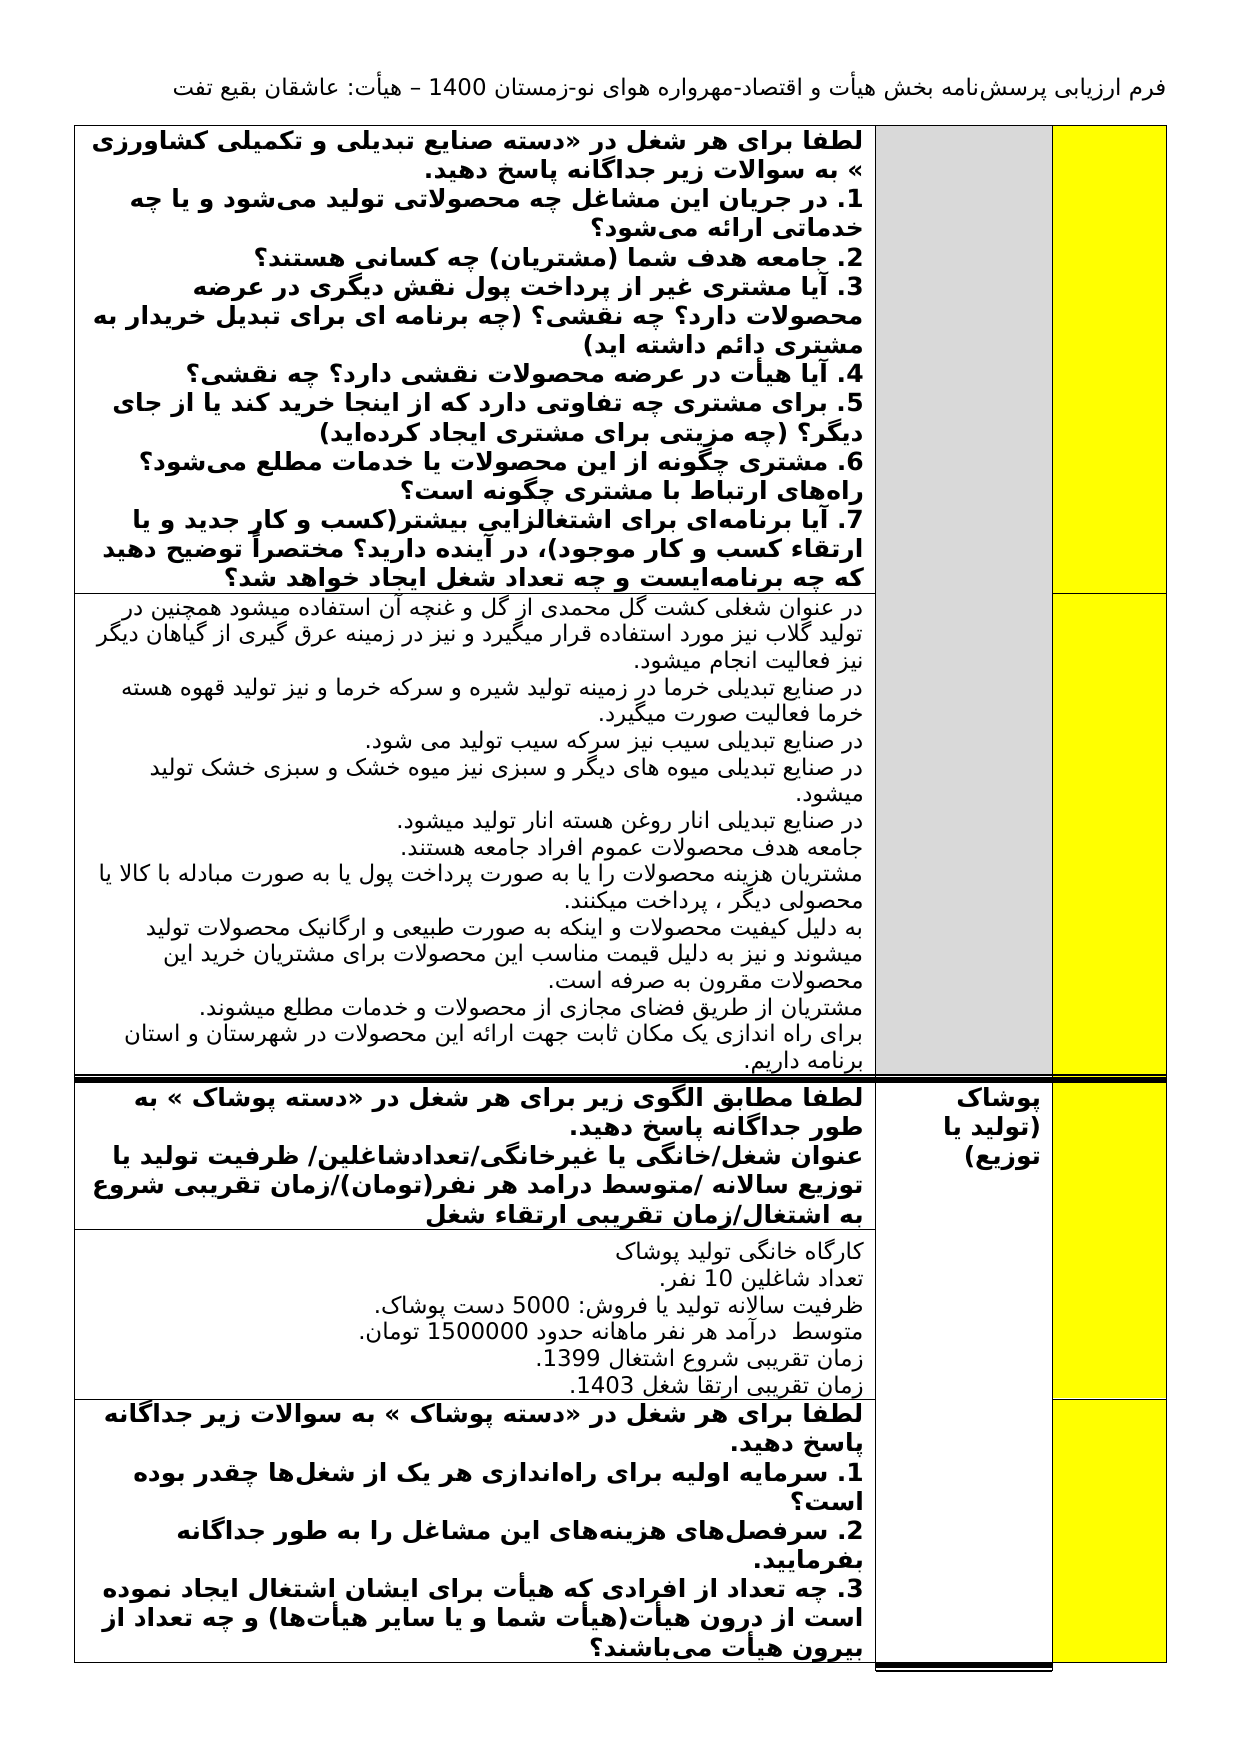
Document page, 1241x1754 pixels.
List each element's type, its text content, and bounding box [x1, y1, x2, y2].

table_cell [75, 1400, 875, 1662]
table_cell لطفا مطابق الگوی زیر برای هر شغل در «دسته پوشاک » به طور جداگانه پاسخ دهید. عنوان شغل/خانگی یا غیرخانگی/تعدادشاغلین/ ظرفیت تولید یا توزیع سالانه /متوسط درامد هر نفر(تومان)/زمان تقریبی شروع به اشتغال/زمان تقریبی ارتقاء شغل [75, 1083, 875, 1229]
table_cell لطفا برای هر شغل در «دسته صنایع تبدیلی و تکمیلی کشاورزی » به سوالات زیر جداگانه پاسخ دهید. 1. در جریان این مشاغل چه محصولاتی تولید می‌شود و یا چه خدماتی ارائه می‌شود؟ 2. جامعه هدف شما (مشتریان) چه کسانی هستند؟ 3. آیا مشتری غیر از پرداخت پول نقش دیگری در عرضه محصولات دارد؟ چه نقشی؟ (چه برنامه ای برای تبدیل خریدار به مشتری دائم داشته اید) 4. آیا هیأت در عرضه محصولات نقشی دارد؟ چه نقشی؟ 5. برای مشتری چه تفاوتی دارد که از اینجا خرید کند یا از جای دیگر؟ (چه مزیتی برای مشتری ایجاد کرده‌اید) 6. مشتری چگونه از این محصولات یا خدمات مطلع می‌شود؟ راه‌های ارتباط با مشتری چگونه است؟ 7. آیا برنامه‌ای برای اشتغالزایی بیشتر(کسب و کار جدید و یا ارتقاء کسب و کار موجود)، در آینده دارید؟ مختصراً توضیح دهید که چه برنامه‌ایست و چه تعداد شغل ایجاد خواهد شد؟ [75, 126, 875, 593]
table_cell کارگاه خانگی تولید پوشاک تعداد شاغلین 10 نفر. ظرفیت سالانه تولید یا فروش: 5000 دست پوشاک. متوسط درآمد هر نفر ماهانه حدود 1500000 تومان. زمان تقریبی شروع اشتغال 1399. زمان تقریبی ارتقا شغل 1403. [75, 1230, 875, 1398]
table_cell [1053, 126, 1166, 593]
table_cell [1053, 594, 1166, 1074]
table_cell [1053, 1083, 1166, 1398]
table_cell پوشاک (تولید یا توزیع) [876, 1083, 1052, 1662]
table_cell در عنوان شغلی کشت گل محمدی از گل و غنچه آن استفاده میشود همچنین در تولید گلاب نیز مورد استفاده قرار میگیرد و نیز در زمینه عرق گیری از گیاهان دیگر نیز فعالیت انجام میشود. در صنایع تبدیلی خرما در زمینه تولید شیره و سرکه خرما و نیز تولید قهوه هسته خرما فعالیت صورت میگیرد. در صنایع تبدیلی سیب نیز سرکه سیب تولید می شود. در صنایع تبدیلی میوه های دیگر و سبزی نیز میوه خشک و سبزی خشک تولید میشود. در صنایع تبدیلی انار روغن هسته انار تولید میشود. جامعه هدف محصولات عموم افراد جامعه هستند. مشتریان هزینه محصولات را یا به صورت پرداخت پول یا به صورت مبادله با کالا یا محصولی دیگر ، پرداخت میکنند. به دلیل کیفیت محصولات و اینکه به صورت طبیعی و ارگانیک محصولات تولید میشوند و نیز به دلیل قیمت مناسب این محصولات برای مشتریان خرید این محصولات مقرون به صرفه است. مشتریان از طریق فضای مجازی از محصولات و خدمات مطلع میشوند. برای راه اندازی یک مکان ثابت جهت ارائه این محصولات در شهرستان و استان برنامه داریم. [75, 594, 875, 1074]
table_cell [1053, 1400, 1166, 1662]
